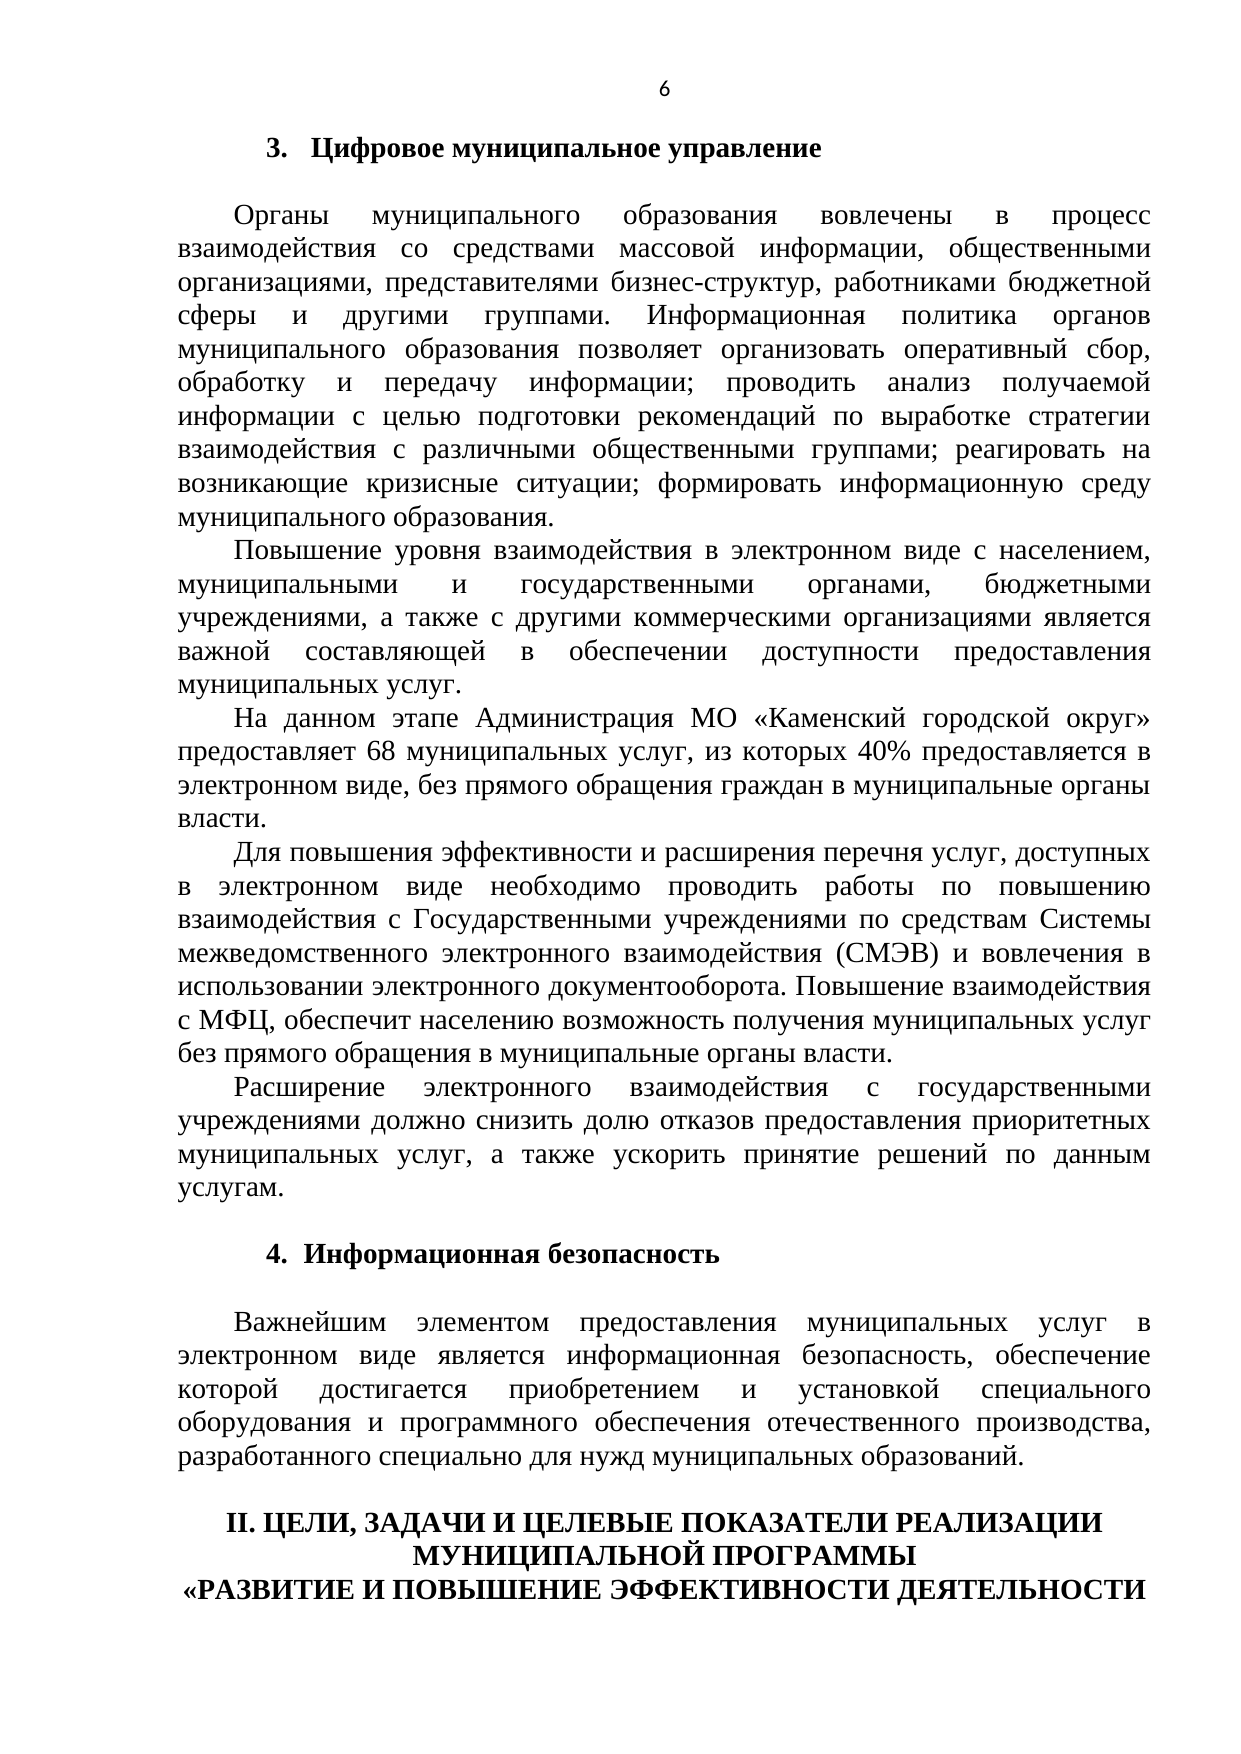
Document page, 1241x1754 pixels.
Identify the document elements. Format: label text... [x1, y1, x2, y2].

text Важнейшим элементом предоставления муниципальных услуг в электронном виде является информационная безопасность, обеспечение которой достигается приобретением и установкой специального оборудования и программного обеспечения отечественного производства, разработанного специально для нужд муниципальных образований. [177, 1304, 1152, 1471]
text Для повышения эффективности и расширения перечня услуг, доступных в электронном виде необходимо проводить работы по повышению взаимодействия с Государственными учреждениями по средствам Системы межведомственного электронного взаимодействия (СМЭВ) и вовлечения в использовании электронного документооборота. Повышение взаимодействия с МФЦ, обеспечит населению возможность получения муниципальных услуг без прямого обращения в муниципальные органы власти. [177, 834, 1152, 1069]
text II. ЦЕЛИ, ЗАДАЧИ И ЦЕЛЕВЫЕ ПОКАЗАТЕЛИ РЕАЛИЗАЦИИ [177, 1505, 1152, 1538]
list Информационная безопасность [266, 1237, 1152, 1270]
text Повышение уровня взаимодействия в электронном виде с населением, муниципальными и государственными органами, бюджетными учреждениями, а также с другими коммерческими организациями является важной составляющей в обеспечении доступности предоставления муниципальных услуг. [177, 532, 1152, 700]
text Органы муниципального образования вовлечены в процесс взаимодействия со средствами массовой информации, общественными организациями, представителями бизнес-структур, работниками бюджетной сферы и другими группами. Информационная политика органов муниципального образования позволяет организовать оперативный сбор, обработку и передачу информации; проводить анализ получаемой информации с целью подготовки рекомендаций по выработке стратегии взаимодействия с различными общественными группами; реагировать на возникающие кризисные ситуации; формировать информационную среду муниципального образования. [177, 197, 1152, 532]
text Расширение электронного взаимодействия с государственными учреждениями должно снизить долю отказов предоставления приоритетных муниципальных услуг, а также ускорить принятие решений по данным услугам. [177, 1069, 1152, 1203]
list Цифровое муниципальное управление [266, 130, 1152, 163]
text На данном этапе Администрация МО «Каменский городской округ» предоставляет 68 муниципальных услуг, из которых 40% предоставляется в электронном виде, без прямого обращения граждан в муниципальные органы власти. [177, 700, 1152, 834]
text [177, 1572, 1152, 1606]
text МУНИЦИПАЛЬНОЙ ПРОГРАММЫ [177, 1538, 1152, 1572]
